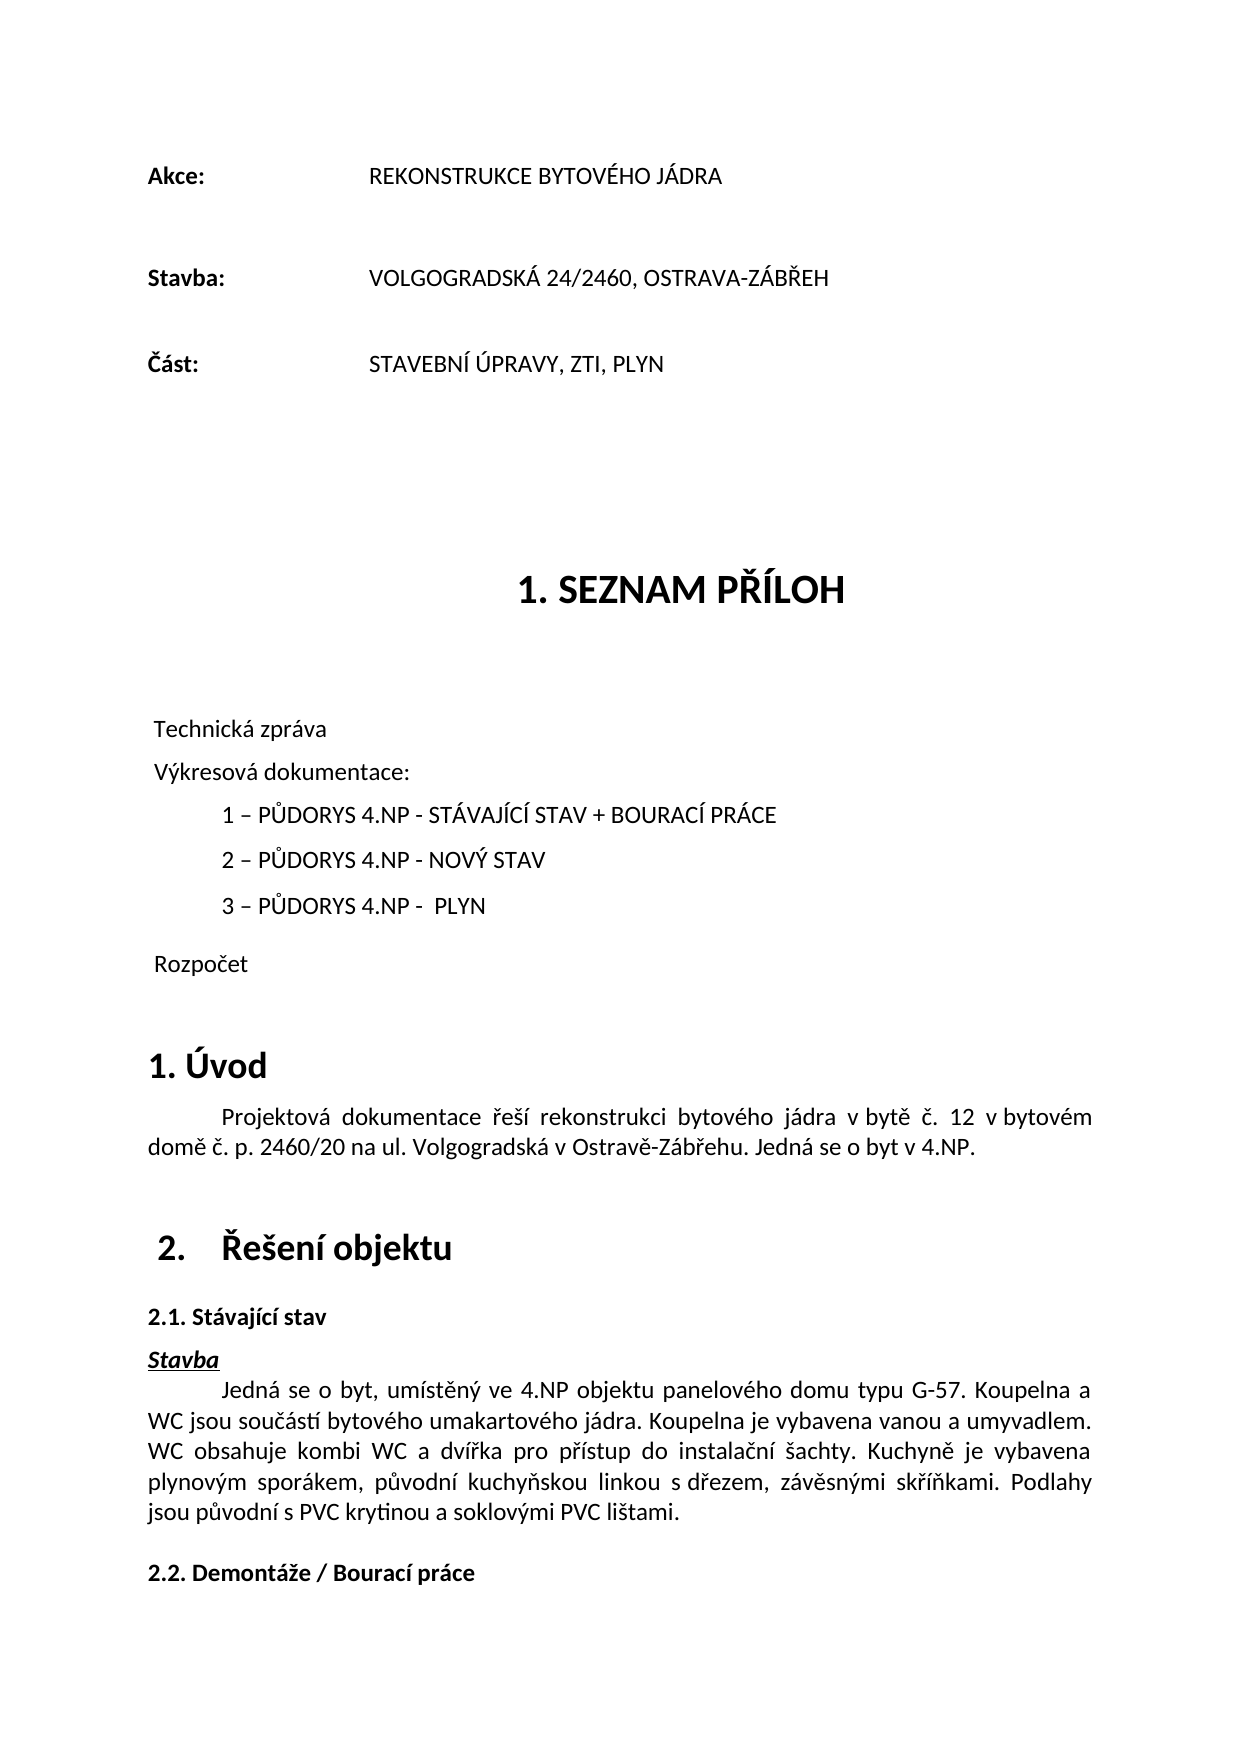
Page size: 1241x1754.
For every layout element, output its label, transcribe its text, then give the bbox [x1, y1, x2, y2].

text Stavba: VOLGOGRADSKÁ 24/2460, OSTRAVA-ZÁBŘEH [148, 262, 1093, 293]
text Část: STAVEBNÍ ÚPRAVY, ZTI, PLYN [148, 348, 1093, 379]
text 1. SEZNAM PŘÍLOH [441, 563, 1093, 614]
text 2 – PŮDORYS 4.NP - NOVÝ STAV [148, 845, 1093, 875]
text 1 – PŮDORYS 4.NP - STÁVAJÍCÍ STAV + BOURACÍ PRÁCE [148, 799, 1093, 829]
list Řešení objektu [157, 1224, 1093, 1270]
text Technická zpráva [148, 713, 1093, 743]
text 1. Úvod [148, 1042, 1093, 1088]
text Akce: REKONSTRUKCE BYTOVÉHO JÁDRA [148, 160, 1093, 191]
text 2.2. Demontáže / Bourací práce [148, 1557, 1093, 1588]
text Rozpočet [154, 949, 1093, 979]
text Jedná se o byt, umístěný ve 4.NP objektu panelového domu typu G-57. Koupelna a WC jsou součástí bytového umakartového jádra. Koupelna je vybavena vanou a umyvadlem. WC obsahuje kombi WC a dvířka pro přístup do instalační šachty. Kuchyně je vybavena plynovým sporákem, původní kuchyňskou linkou s dřezem, závěsnými skříňkami. Podlahy jsou původní s PVC krytinou a soklovými PVC lištami. [148, 1374, 1093, 1527]
text Stavba [148, 1344, 1093, 1374]
text 2.1. Stávající stav [148, 1301, 1093, 1331]
text Výkresová dokumentace: [154, 756, 1093, 786]
text 3 – PŮDORYS 4.NP - PLYN [148, 890, 1093, 921]
text Projektová dokumentace řeší rekonstrukci bytového jádra v bytě č. 12 v bytovém domě č. p. 2460/20 na ul. Volgogradská v Ostravě-Zábřehu. Jedná se o byt v 4.NP. [148, 1101, 1093, 1162]
